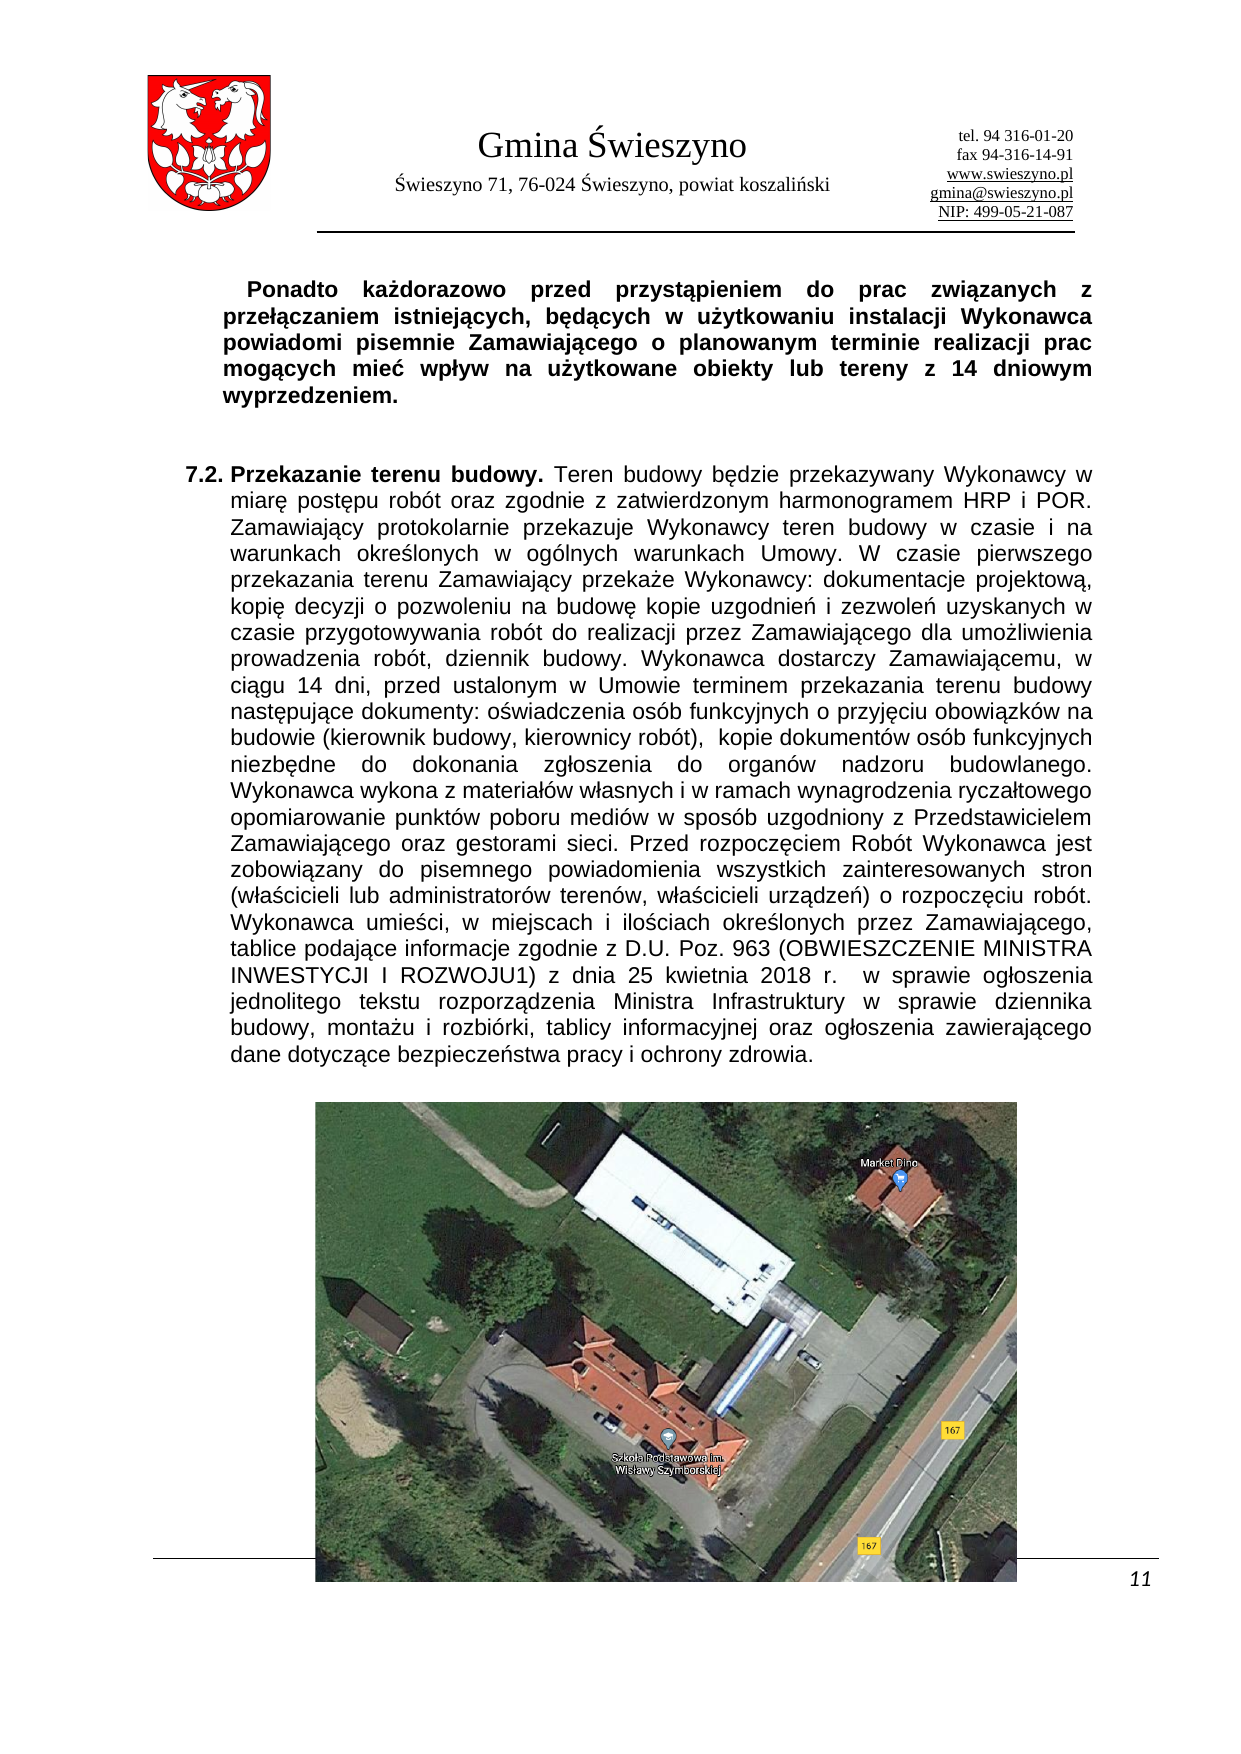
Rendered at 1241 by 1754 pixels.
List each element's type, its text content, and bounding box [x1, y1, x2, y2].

text Ponadto każdorazowo przed przystąpieniem do prac związanych z przełączaniem istniejących, będących w użytkowaniu instalacji Wykonawca powiadomi pisemnie Zamawiającego o planowanym terminie realizacji prac mogących mieć wpływ na użytkowane obiekty lub tereny z 14 dniowym wyprzedzeniem. [223, 276, 1093, 408]
list Przekazanie terenu budowy. Teren budowy będzie przekazywany Wykonawcy w miarę postępu robót oraz zgodnie z zatwierdzonym harmonogramem HRP i POR. Zamawiający protokolarnie przekazuje Wykonawcy teren budowy w czasie i na warunkach określonych w ogólnych warunkach Umowy. W czasie pierwszego przekazania terenu Zamawiający przekaże Wykonawcy: dokumentacje projektową, kopię decyzji o pozwoleniu na budowę kopie uzgodnień i zezwoleń uzyskanych w czasie przygotowywania robót do realizacji przez Zamawiającego dla umożliwienia prowadzenia robót, dziennik budowy. Wykonawca dostarczy Zamawiającemu, w ciągu 14 dni, przed ustalonym w Umowie terminem przekazania terenu budowy następujące dokumenty: oświadczenia osób funkcyjnych o przyjęciu obowiązków na budowie (kierownik budowy, kierownicy robót), kopie dokumentów osób funkcyjnych niezbędne do dokonania zgłoszenia do organów nadzoru budowlanego. Wykonawca wykona z materiałów własnych i w ramach wynagrodzenia ryczałtowego opomiarowanie punktów poboru mediów w sposób uzgodniony z Przedstawicielem Zamawiającego oraz gestorami sieci. Przed rozpoczęciem Robót Wykonawca jest zobowiązany do pisemnego powiadomienia wszystkich zainteresowanych stron (właścicieli lub administratorów terenów, właścicieli urządzeń) o rozpoczęciu robót. Wykonawca umieści, w miejscach i ilościach określonych przez Zamawiającego, tablice podające informacje zgodnie z D.U. Poz. 963 (OBWIESZCZENIE MINISTRA INWESTYCJI I ROZWOJU1) z dnia 25 kwietnia 2018 r. w sprawie ogłoszenia jednolitego tekstu rozporządzenia Ministra Infrastruktury w sprawie dziennika budowy, montażu i rozbiórki, tablicy informacyjnej oraz ogłoszenia zawierającego dane dotyczące bezpieczeństwa pracy i ochrony zdrowia. [185, 461, 1093, 1067]
picture [315, 1102, 1017, 1582]
